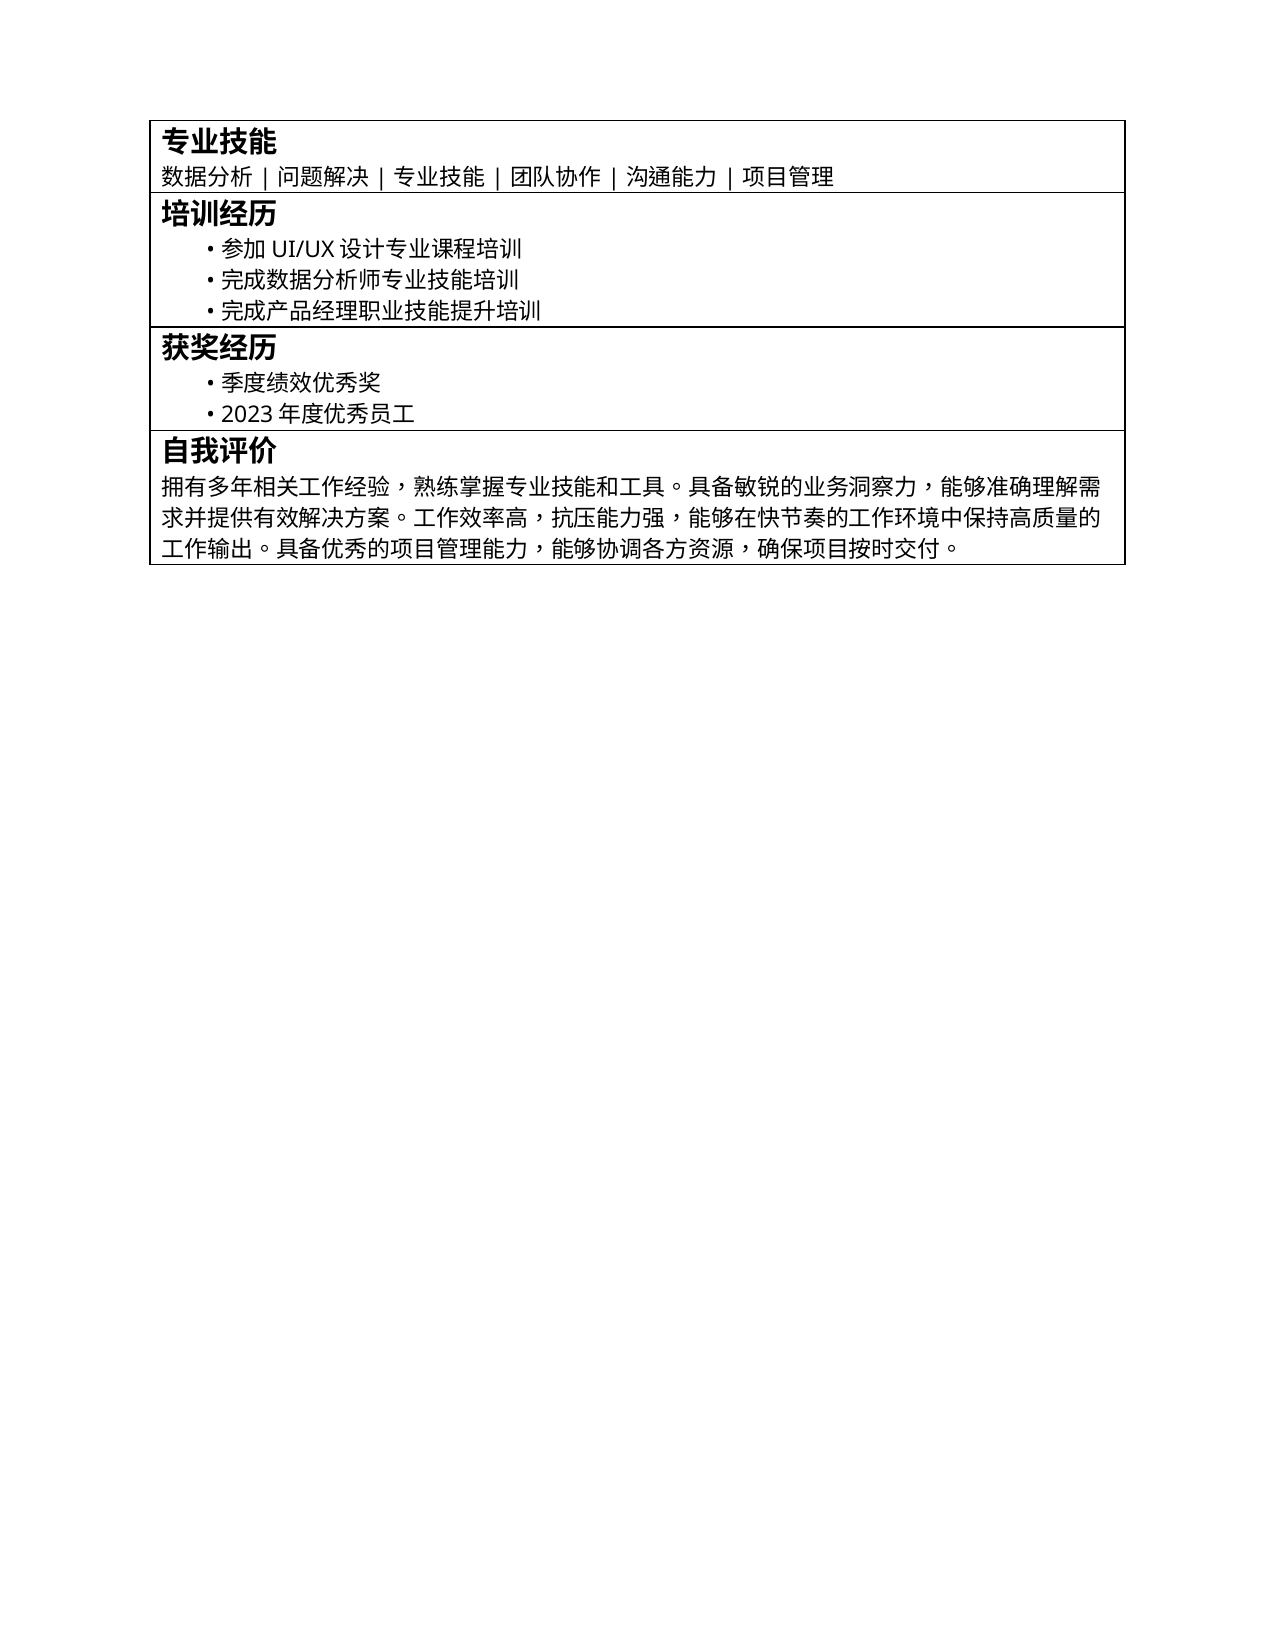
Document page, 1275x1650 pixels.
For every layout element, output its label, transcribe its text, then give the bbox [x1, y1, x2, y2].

table_cell 自我评价 拥有多年相关工作经验，熟练掌握专业技能和工具。具备敏锐的业务洞察力，能够准确理解需求并提供有效解决方案。工作效率高，抗压能力强，能够在快节奏的工作环境中保持高质量的工作输出。具备优秀的项目管理能力，能够协调各方资源，确保项目按时交付。 [151, 431, 1124, 564]
table_cell 专业技能 数据分析 | 问题解决 | 专业技能 | 团队协作 | 沟通能力 | 项目管理 [151, 121, 1124, 192]
table_cell 获奖经历 • 季度绩效优秀奖 • 2023年度优秀员工 [151, 328, 1124, 430]
table_cell 培训经历 • 参加UI/UX设计专业课程培训 • 完成数据分析师专业技能培训 • 完成产品经理职业技能提升培训 [151, 193, 1124, 326]
